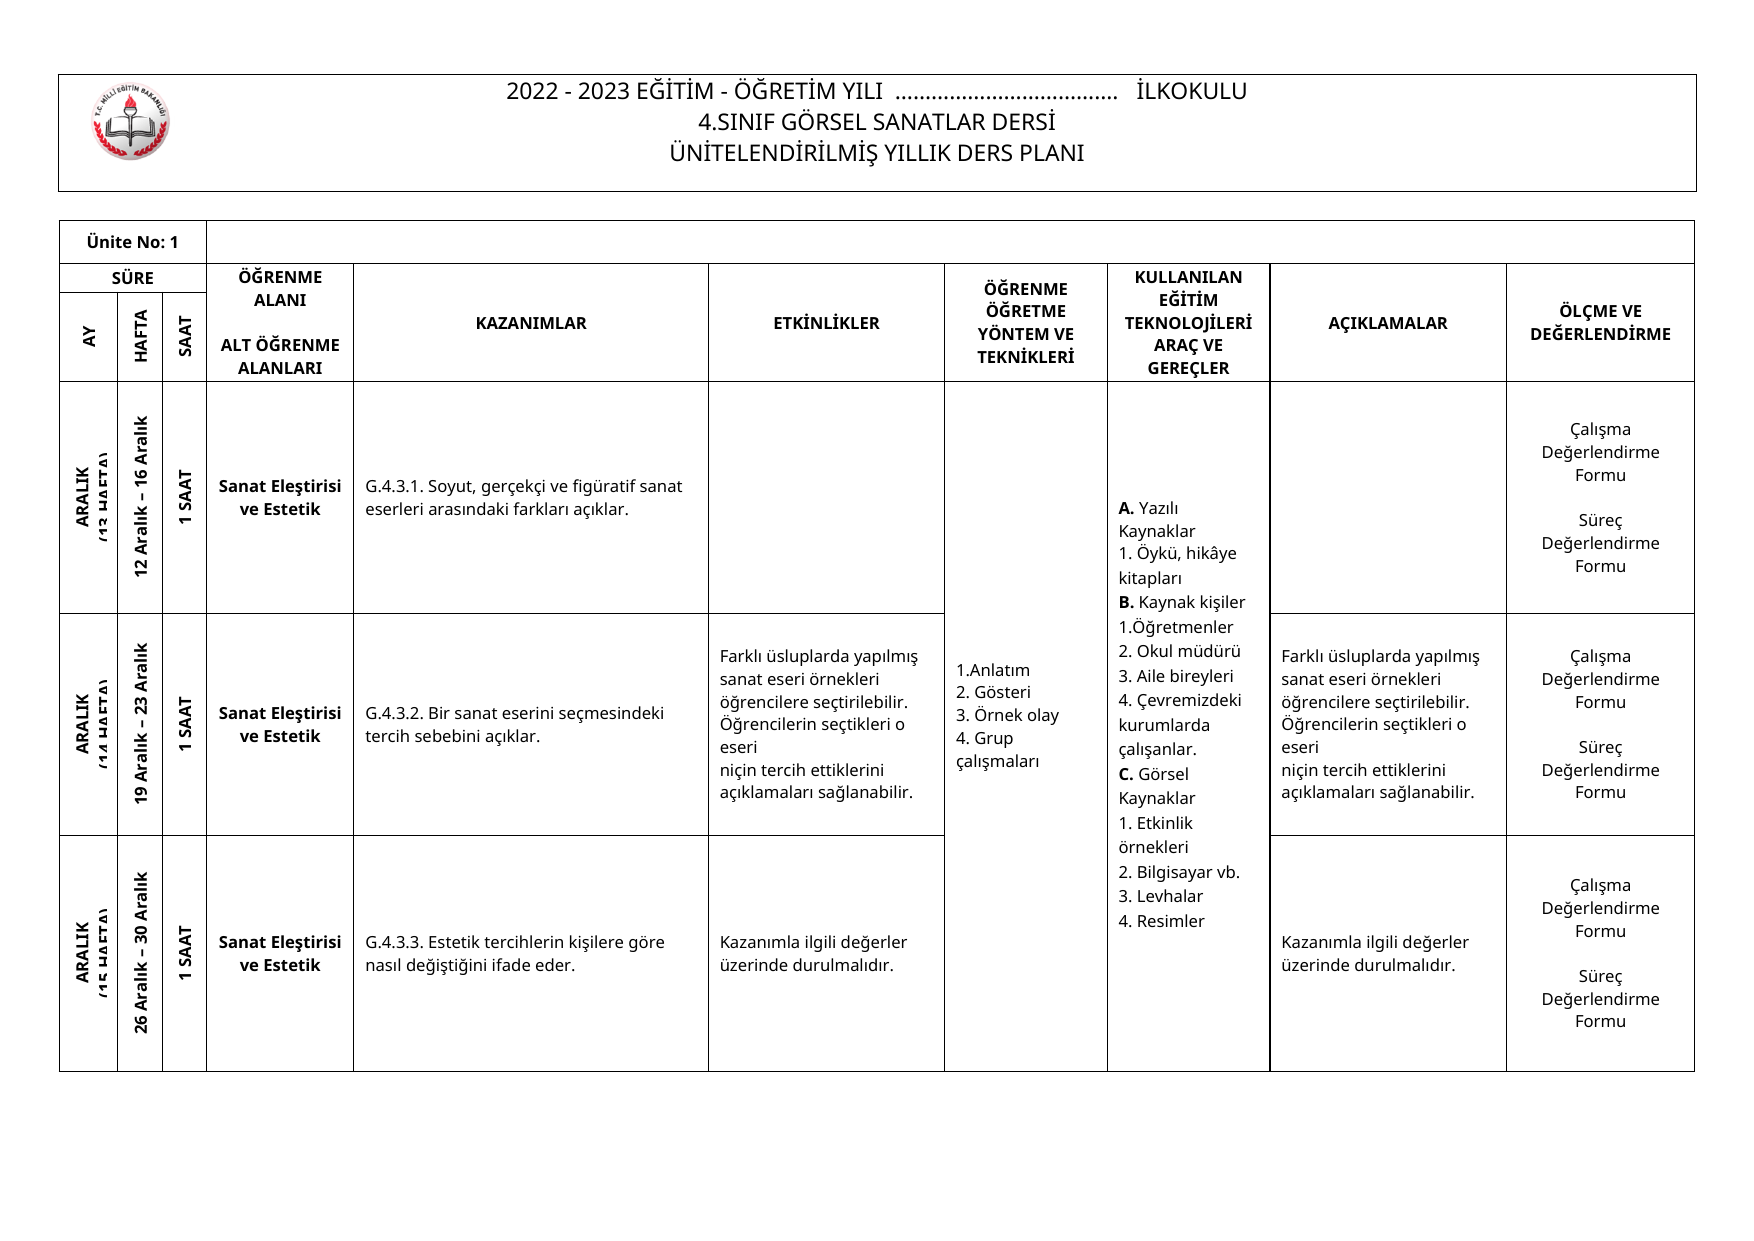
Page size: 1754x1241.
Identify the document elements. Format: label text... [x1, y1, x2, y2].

table_cell ETKİNLİKLER [709, 264, 944, 381]
table_cell AY [60, 293, 117, 381]
table_cell ÖĞRENME ALANI ALT ÖĞRENME ALANLARI [207, 264, 353, 381]
table_cell Farklı üsluplarda yapılmış sanat eseri örnekleri öğrencilere seçtirilebilir. Öğrencilerin seçtikleri o eseri niçin tercih ettiklerini açıklamaları sağlanabilir. [709, 614, 944, 835]
table_cell 1 SAAT [163, 382, 206, 613]
table_cell G.4.3.1. Soyut, gerçekçi ve figüratif sanat eserleri arasındaki farkları açıklar. [354, 382, 708, 613]
table_cell Çalışma Değerlendirme Formu Süreç Değerlendirme Formu [1507, 836, 1694, 1071]
picture [85, 77, 175, 167]
table_cell ARALIK (15.HAFTA) [60, 836, 117, 1071]
table_cell AÇIKLAMALAR [1271, 264, 1506, 381]
table_cell KAZANIMLAR [354, 264, 708, 381]
table_cell [1271, 382, 1506, 613]
table_cell Sanat Eleştirisi ve Estetik [207, 382, 353, 613]
table_cell 1 SAAT [163, 614, 206, 835]
table_cell Çalışma Değerlendirme Formu Süreç Değerlendirme Formu [1507, 614, 1694, 835]
table_cell ÖLÇME VE DEĞERLENDİRME [1507, 264, 1694, 381]
table_cell SÜRE [60, 264, 206, 292]
table_cell Çalışma Değerlendirme Formu Süreç Değerlendirme Formu [1507, 382, 1694, 613]
table_cell [709, 382, 944, 613]
table_cell 1.Anlatım 2. Gösteri 3. Örnek olay 4. Grup çalışmaları [945, 382, 1107, 1071]
table_header [207, 221, 1694, 263]
table_cell G.4.3.2. Bir sanat eserini seçmesindeki tercih sebebini açıklar. [354, 614, 708, 835]
table_cell ARALIK (14.HAFTA) [60, 614, 117, 835]
table_header Ünite No: 1 [60, 221, 206, 263]
table_cell ARALIK (13.HAFTA) [60, 382, 117, 613]
table_cell 12 Aralık – 16 Aralık [118, 382, 162, 613]
table_cell Farklı üsluplarda yapılmış sanat eseri örnekleri öğrencilere seçtirilebilir. Öğrencilerin seçtikleri o eseri niçin tercih ettiklerini açıklamaları sağlanabilir. [1271, 614, 1506, 835]
table_cell ÖĞRENME ÖĞRETME YÖNTEM VE TEKNİKLERİ [945, 264, 1107, 381]
table_cell Sanat Eleştirisi ve Estetik [207, 836, 353, 1071]
table_cell SAAT [163, 293, 206, 381]
table_cell KULLANILAN EĞİTİM TEKNOLOJİLERİ ARAÇ VE GEREÇLER [1108, 264, 1269, 381]
table_cell Kazanımla ilgili değerler üzerinde durulmalıdır. [1271, 836, 1506, 1071]
table_cell HAFTA [118, 293, 162, 381]
table_cell Sanat Eleştirisi ve Estetik [207, 614, 353, 835]
table_cell Kazanımla ilgili değerler üzerinde durulmalıdır. [709, 836, 944, 1071]
table_cell 1 SAAT [163, 836, 206, 1071]
table_cell G.4.3.3. Estetik tercihlerin kişilere göre nasıl değiştiğini ifade eder. [354, 836, 708, 1071]
table_cell 19 Aralık – 23 Aralık [118, 614, 162, 835]
table_cell 26 Aralık – 30 Aralık [118, 836, 162, 1071]
table_cell A. Yazılı Kaynaklar 1. Öykü, hikâye kitapları B. Kaynak kişiler 1.Öğretmenler 2. Okul müdürü 3. Aile bireyleri 4. Çevremizdeki kurumlarda çalışanlar. C. Görsel Kaynaklar 1. Etkinlik örnekleri 2. Bilgisayar vb. 3. Levhalar 4. Resimler [1108, 382, 1269, 1071]
